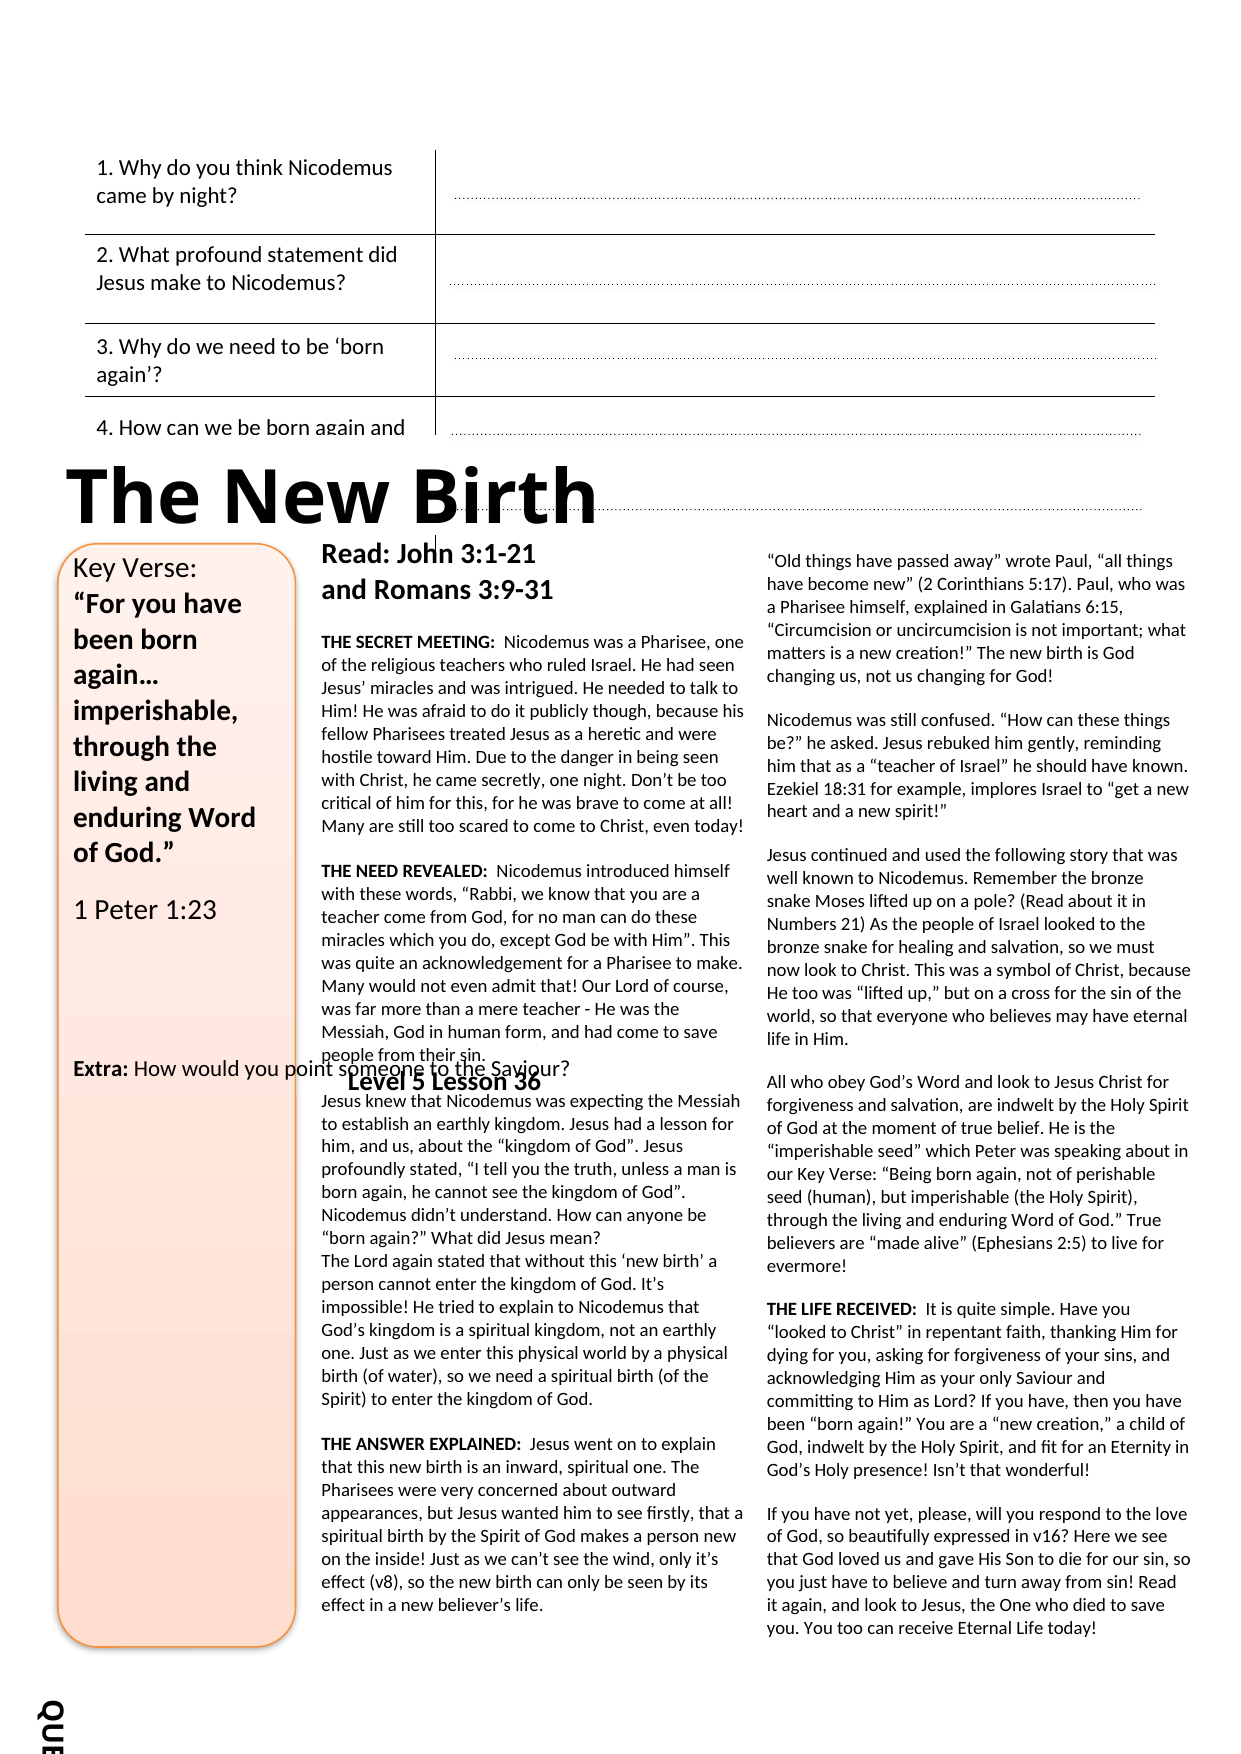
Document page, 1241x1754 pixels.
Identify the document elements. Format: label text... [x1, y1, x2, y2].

table_cell [436, 324, 1155, 396]
table_cell [436, 235, 1155, 323]
table_header 1. Why do you think Nicodemus came by night? [85, 150, 435, 234]
table_cell 3. Why do we need to be ‘born again’? [85, 324, 435, 396]
table_cell 5. Name 2 important things in verse 16 of today’s reading in John. [85, 535, 435, 555]
table_cell [436, 397, 1155, 435]
table_cell 4. How can we be born again and receive Eternal Life? [85, 397, 435, 435]
table_cell 2. What profound statement did Jesus make to Nicodemus? [85, 235, 435, 323]
table_cell [436, 535, 1155, 555]
table_header [436, 150, 1155, 234]
